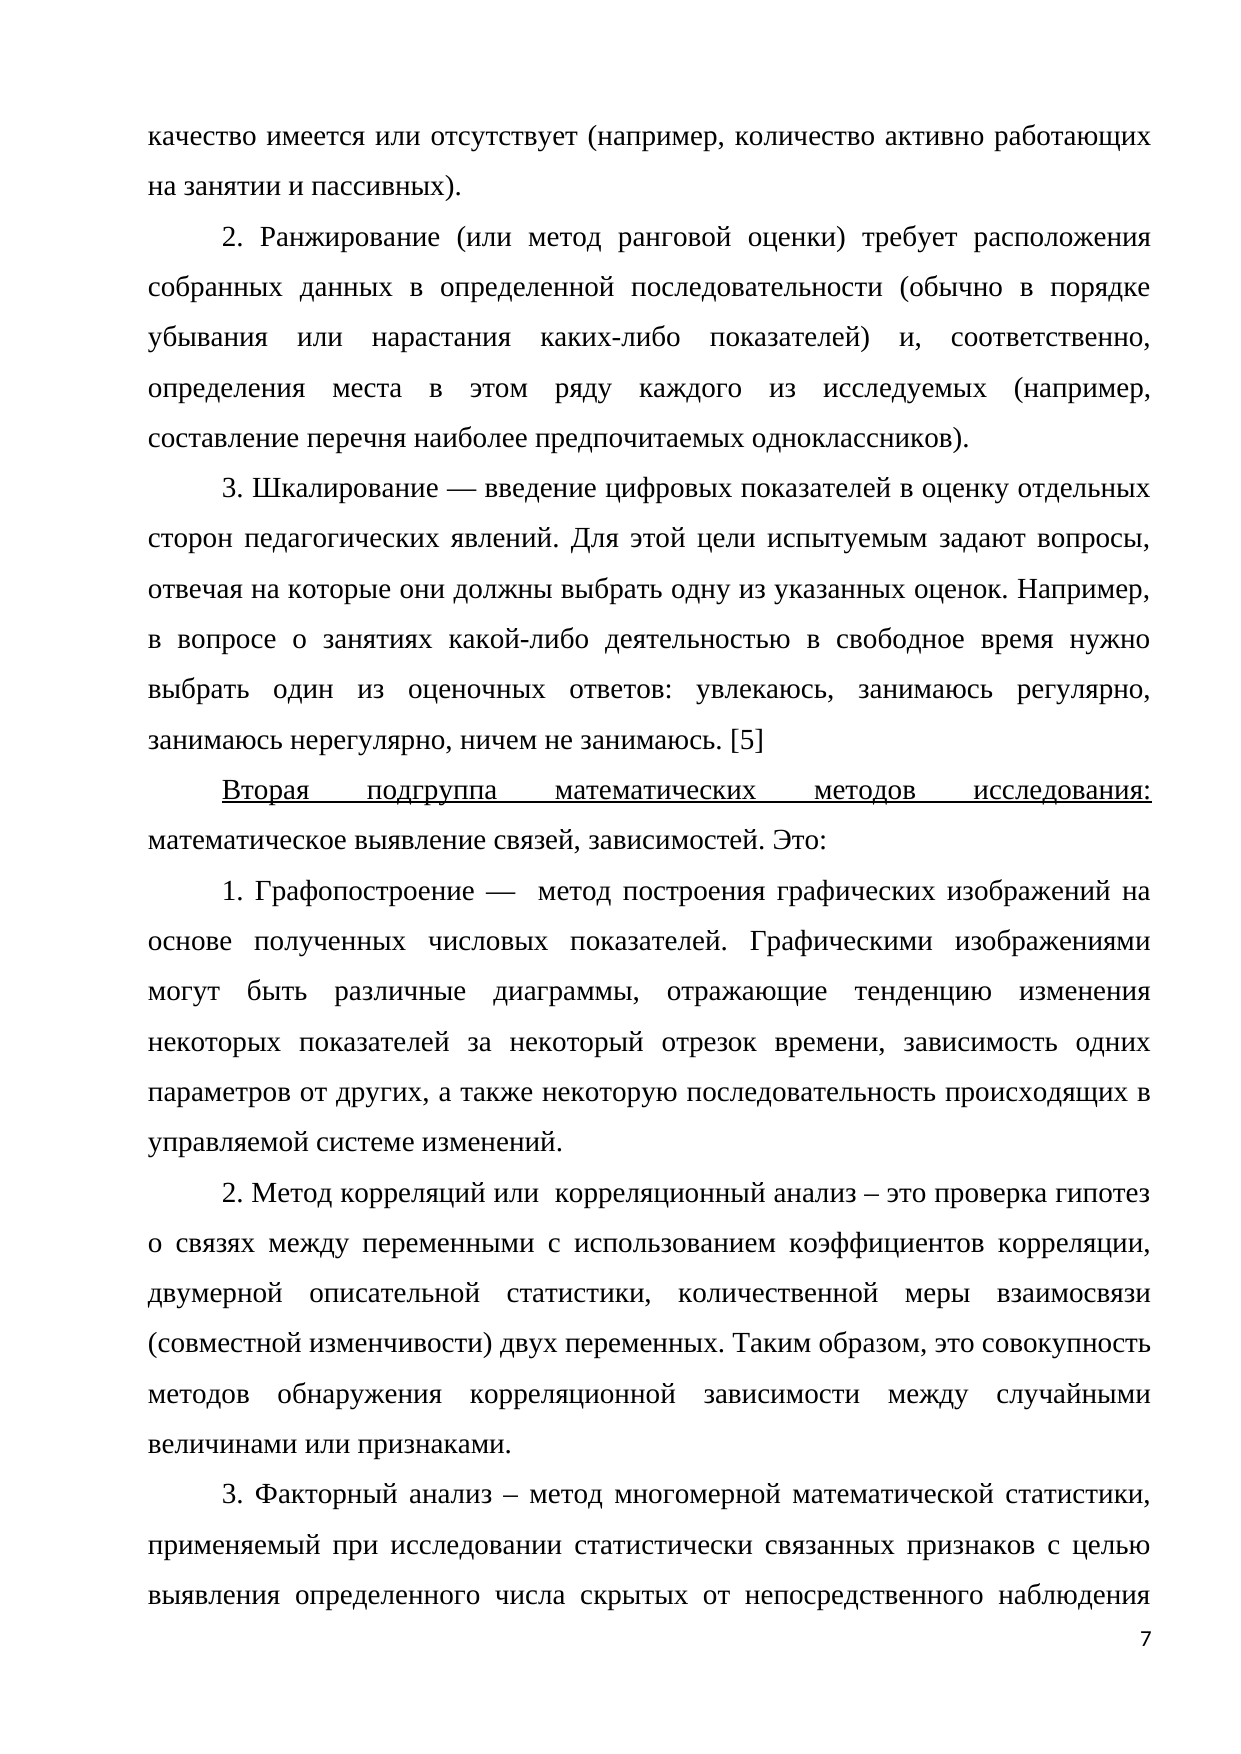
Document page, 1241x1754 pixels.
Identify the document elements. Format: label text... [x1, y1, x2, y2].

text 2. Метод корреляций или корреляционный анализ – это проверка гипотез о связях между переменными с использованием коэффициентов корреляции, двумерной описательной статистики, количественной меры взаимосвязи (совместной изменчивости) двух переменных. Таким образом, это совокупность методов обнаружения корреляционной зависимости между случайными величинами или признаками. [148, 1175, 1152, 1460]
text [148, 118, 1152, 202]
text Вторая подгруппа математических методов исследования: математическое выявление связей, зависимостей. Это: [148, 772, 1152, 856]
text 1. Графопостроение — метод построения графических изображений на основе полученных числовых показателей. Графическими изображениями могут быть различные диаграммы, отражающие тенденцию изменения некоторых показателей за некоторый отрезок времени, зависимость одних параметров от других, а также некоторую последовательность происходящих в управляемой системе изменений. [148, 873, 1152, 1158]
text 3. Шкалирование — введение цифровых показателей в оценку отдельных сторон педагогических явлений. Для этой цели испытуемым задают вопросы, отвечая на которые они должны выбрать одну из указанных оценок. Например, в вопросе о занятиях какой-либо деятельностью в свободное время нужно выбрать один из оценочных ответов: увлекаюсь, занимаюсь регулярно, занимаюсь нерегулярно, ничем не занимаюсь. [5] [148, 470, 1152, 755]
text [148, 1477, 1152, 1611]
text 2. Ранжирование (или метод ранговой оценки) требует расположения собранных данных в определенной последовательности (обычно в порядке убывания или нарастания каких-либо показателей) и, соответственно, определения места в этом ряду каждого из исследуемых (например, составление перечня наиболее предпочитаемых одноклассников). [148, 219, 1152, 453]
